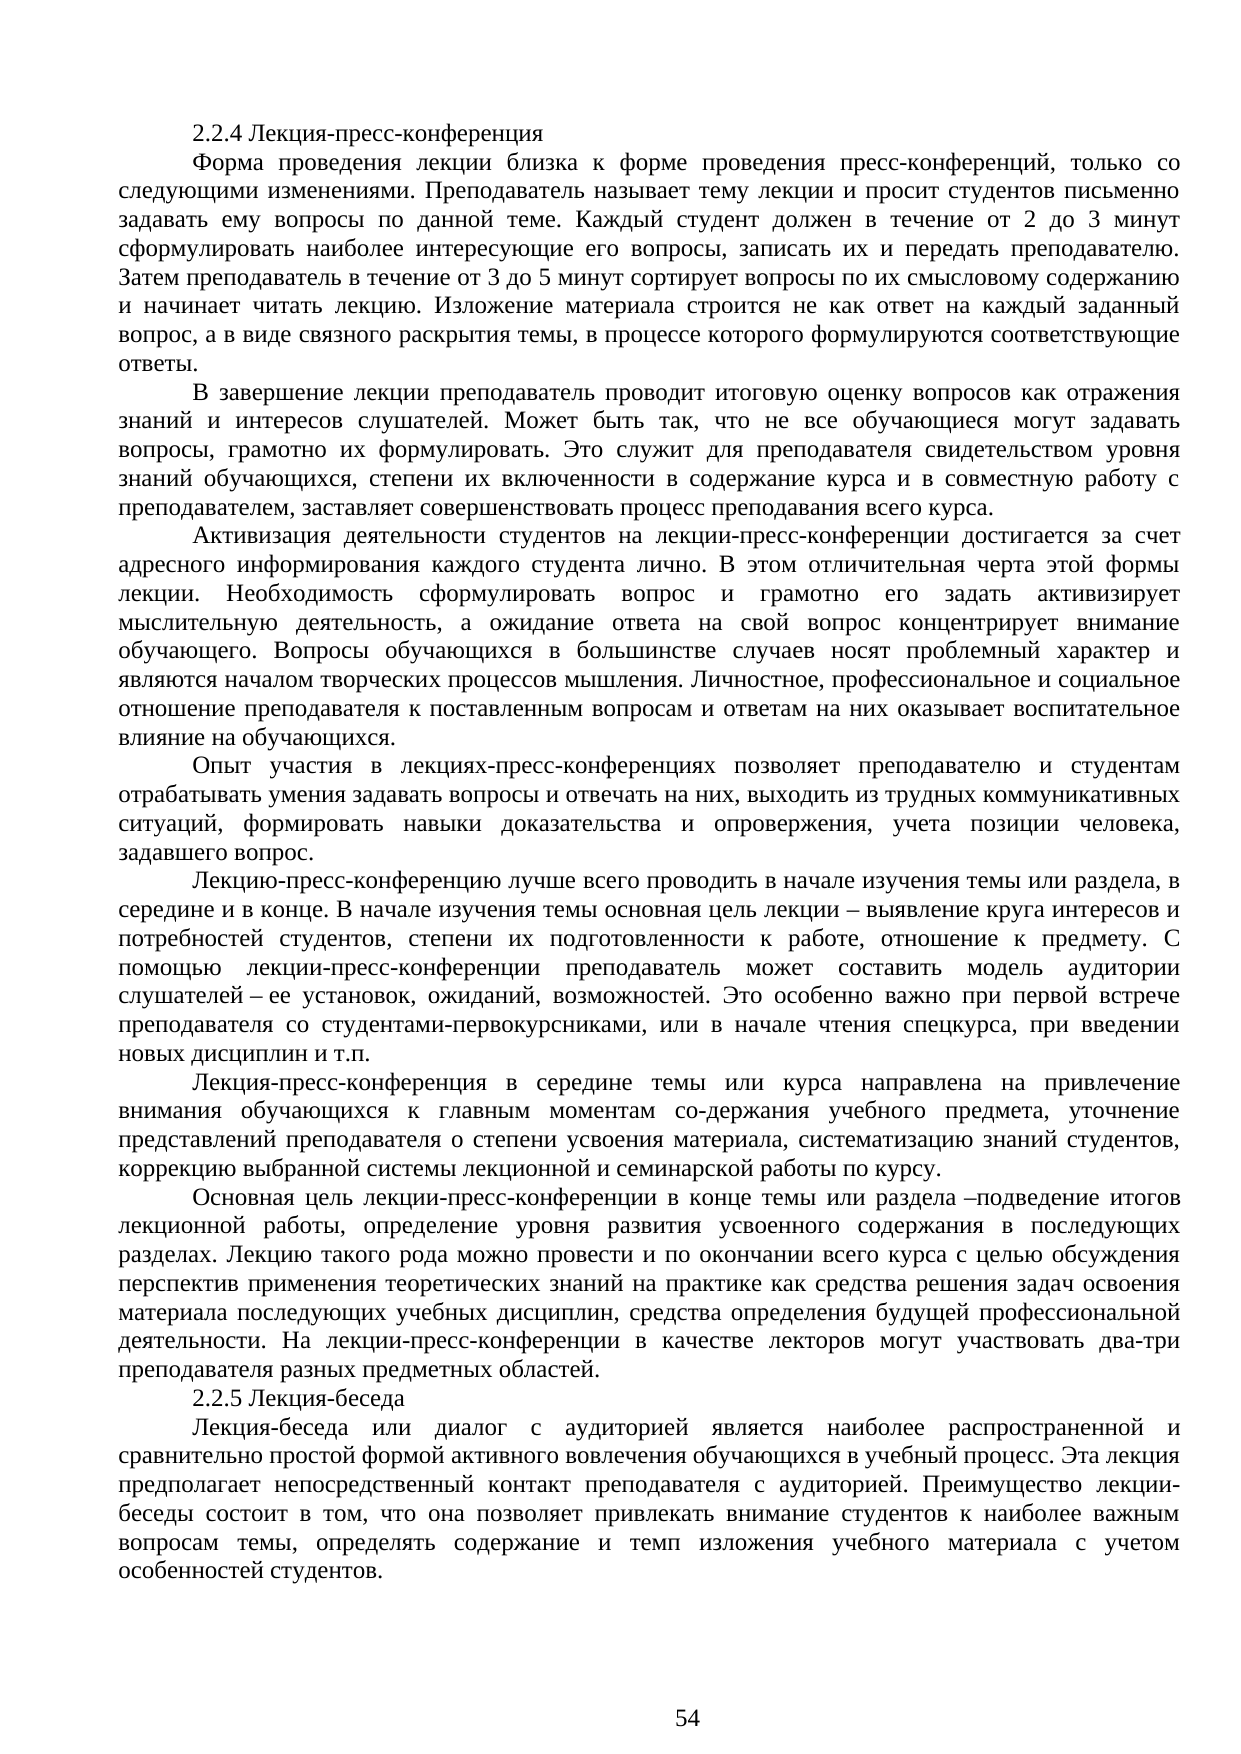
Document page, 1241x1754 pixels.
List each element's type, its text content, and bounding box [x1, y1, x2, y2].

text 2.2.4 Лекция-пресс-конференция [118, 118, 1181, 147]
text Лекция-пресс-конференция в середине темы или курса направлена на привлечение внимания обучающихся к главным моментам со-держания учебного предмета, уточнение представлений преподавателя о степени усвоения материала, систематизацию знаний студентов, коррекцию выбранной системы лекционной и семинарской работы по курсу. [118, 1067, 1181, 1182]
text 2.2.5 Лекция-беседа [118, 1383, 1181, 1412]
text Лекция-беседа или диалог с аудиторией является наиболее распространенной и сравнительно простой формой активного вовлечения обучающихся в учебный процесс. Эта лекция предполагает непосредственный контакт преподавателя с аудиторией. Преимущество лекции-беседы состоит в том, что она позволяет привлекать внимание студентов к наиболее важным вопросам темы, определять содержание и темп изложения учебного материала с учетом особенностей студентов. [118, 1412, 1181, 1584]
text Лекцию-пресс-конференцию лучше всего проводить в начале изучения темы или раздела, в середине и в конце. В начале изучения темы основная цель лекции – выявление круга интересов и потребностей студентов, степени их подготовленности к работе, отношение к предмету. С помощью лекции-пресс-конференции преподаватель может составить модель аудитории слушателей – ее установок, ожиданий, возможностей. Это особенно важно при первой встрече преподавателя со студентами-первокурсниками, или в начале чтения спецкурса, при введении новых дисциплин и т.п. [118, 866, 1181, 1067]
text В завершение лекции преподаватель проводит итоговую оценку вопросов как отражения знаний и интересов слушателей. Может быть так, что не все обучающиеся могут задавать вопросы, грамотно их формулировать. Это служит для преподавателя свидетельством уровня знаний обучающихся, степени их включенности в содержание курса и в совместную работу с преподавателем, заставляет совершенствовать процесс преподавания всего курса. [118, 377, 1181, 521]
text Основная цель лекции-пресс-конференции в конце темы или раздела –подведение итогов лекционной работы, определение уровня развития усвоенного содержания в последующих разделах. Лекцию такого рода можно провести и по окончании всего курса с целью обсуждения перспектив применения теоретических знаний на практике как средства решения задач освоения материала последующих учебных дисциплин, средства определения будущей профессиональной деятельности. На лекции-пресс-конференции в качестве лекторов могут участвовать два-три преподавателя разных предметных областей. [118, 1182, 1181, 1383]
text Активизация деятельности студентов на лекции-пресс-конференции достигается за счет адресного информирования каждого студента лично. В этом отличительная черта этой формы лекции. Необходимость сформулировать вопрос и грамотно его задать активизирует мыслительную деятельность, а ожидание ответа на свой вопрос концентрирует внимание обучающего. Вопросы обучающихся в большинстве случаев носят проблемный характер и являются началом творческих процессов мышления. Личностное, профессиональное и социальное отношение преподавателя к поставленным вопросам и ответам на них оказывает воспитательное влияние на обучающихся. [118, 521, 1181, 751]
text Форма проведения лекции близка к форме проведения пресс-конференций, только со следующими изменениями. Преподаватель называет тему лекции и просит студентов письменно задавать ему вопросы по данной теме. Каждый студент должен в течение от 2 до 3 минут сформулировать наиболее интересующие его вопросы, записать их и передать преподавателю. Затем преподаватель в течение от 3 до 5 минут сортирует вопросы по их смысловому содержанию и начинает читать лекцию. Изложение материала строится не как ответ на каждый заданный вопрос, а в виде связного раскрытия темы, в процессе которого формулируются соответствующие ответы. [118, 147, 1181, 377]
text Опыт участия в лекциях-пресс-конференциях позволяет преподавателю и студентам отрабатывать умения задавать вопросы и отвечать на них, выходить из трудных коммуникативных ситуаций, формировать навыки доказательства и опровержения, учета позиции человека, задавшего вопрос. [118, 751, 1181, 866]
